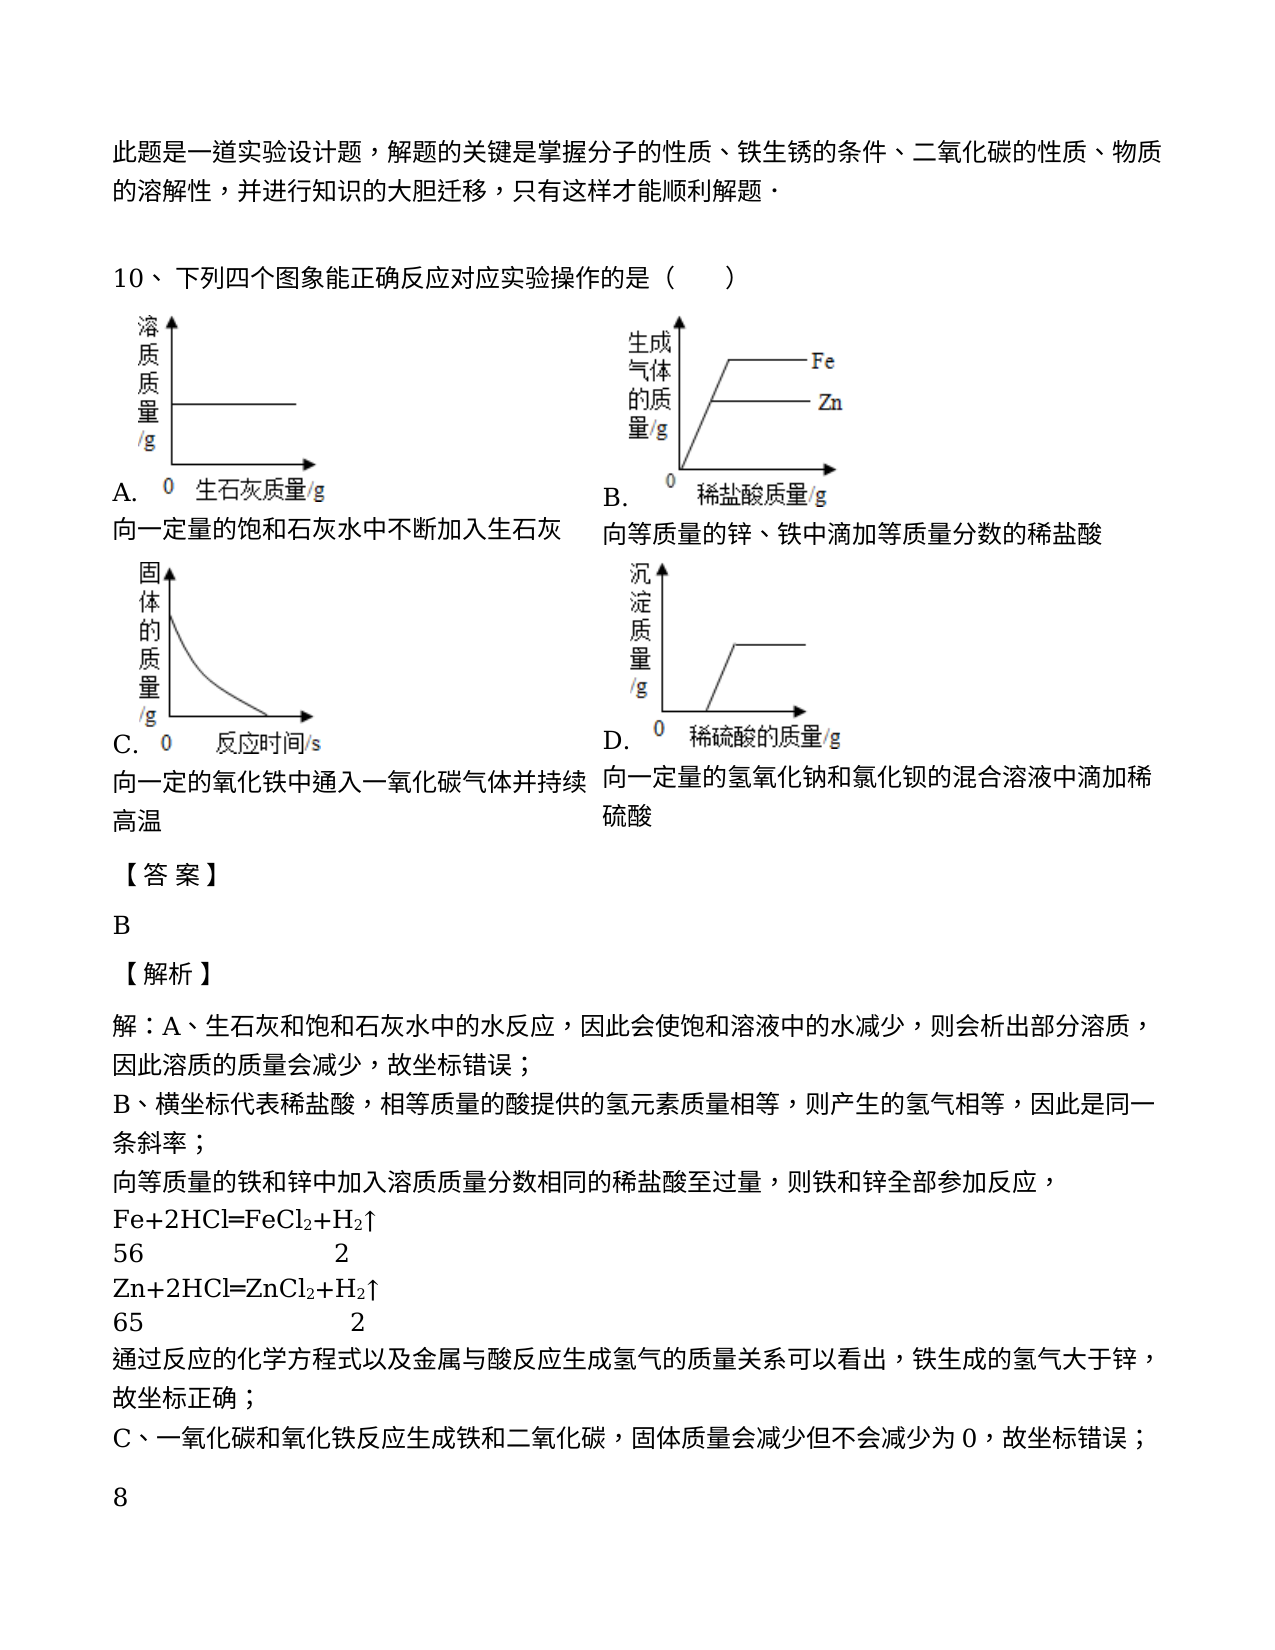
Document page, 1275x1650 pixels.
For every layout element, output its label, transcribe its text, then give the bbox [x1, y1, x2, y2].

table_header A. 向一定量的饱和石灰水中不断加入生石灰 [112, 312, 602, 559]
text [112, 134, 1163, 207]
text 【 解析 】 [112, 957, 1163, 991]
text 【 答 案 】 [112, 858, 1163, 892]
table_header B. 向等质量的锌、铁中滴加等质量分数的稀盐酸 [603, 312, 1163, 559]
text 10、 下列四个图象能正确反应对应实验操作的是（ ） [112, 225, 1163, 294]
picture [630, 562, 841, 749]
table_cell D. 向一定量的氢氧化钠和氯化钡的混合溶液中滴加稀硫酸 [603, 559, 1163, 845]
picture [138, 315, 325, 502]
table_cell C. 向一定的氧化铁中通入一氧化碳气体并持续高温 [112, 559, 602, 845]
picture [628, 315, 844, 507]
picture [139, 562, 321, 754]
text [112, 1008, 1163, 1454]
text B [112, 909, 1163, 939]
